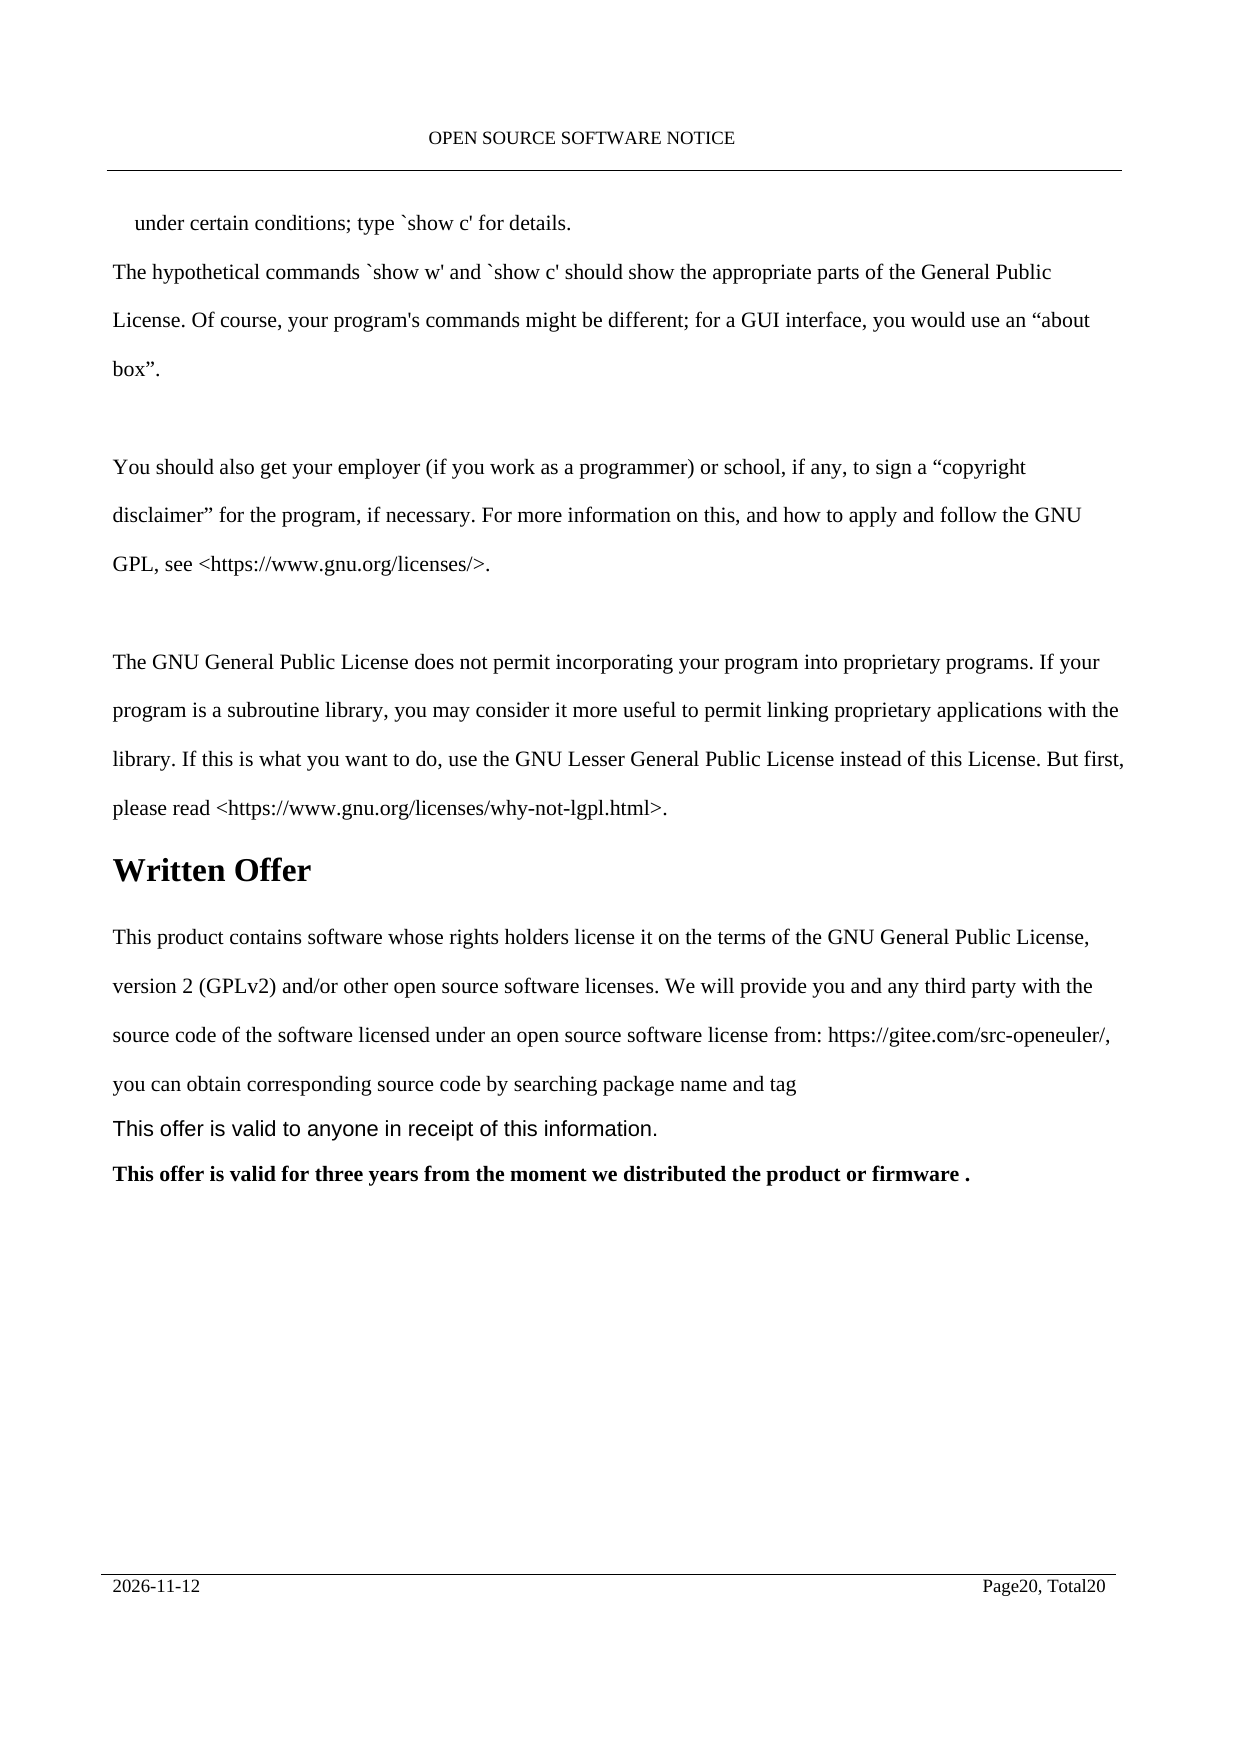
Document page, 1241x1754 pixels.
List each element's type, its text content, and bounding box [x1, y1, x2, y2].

text This product contains software whose rights holders license it on the terms of the GNU General Public License, version 2 (GPLv2) and/or other open source software licenses. We will provide you and any third party with the source code of the software licensed under an open source software license from: https://gitee.com/src-openeuler/, you can obtain corresponding source code by searching package name and tag [112, 921, 1128, 1099]
text Written Offer [112, 836, 1128, 901]
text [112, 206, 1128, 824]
text This offer is valid to anyone in receipt of this information. [112, 1112, 1128, 1144]
text This offer is valid for three years from the moment we distributed the product or firmware . [112, 1157, 1128, 1189]
